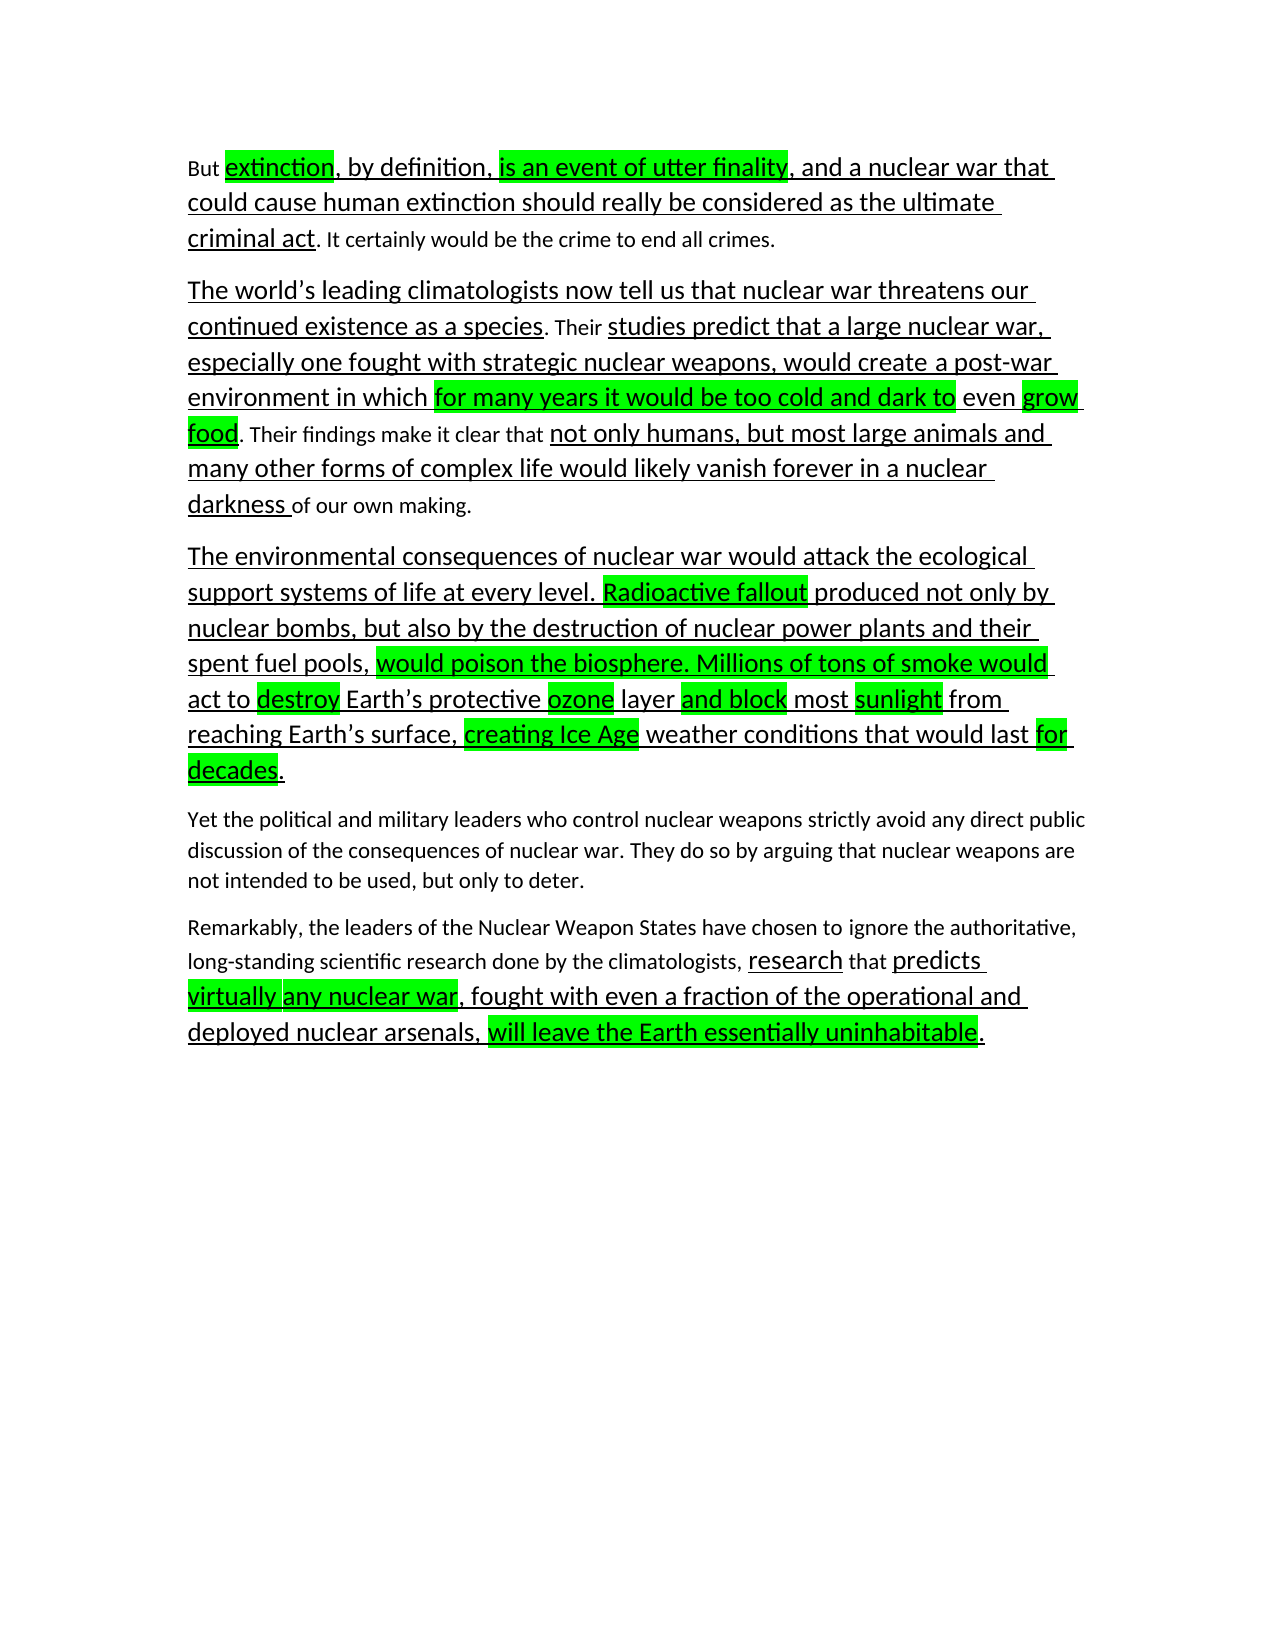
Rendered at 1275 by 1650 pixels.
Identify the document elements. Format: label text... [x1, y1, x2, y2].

text Yet the political and military leaders who control nuclear weapons strictly avoid any direct public discussion of the consequences of nuclear war. They do so by arguing that nuclear weapons are not intended to be used, but only to deter. [187, 806, 1087, 894]
text But extinction, by definition, is an event of utter finality, and a nuclear war that could cause human extinction should really be considered as the ultimate criminal act. It certainly would be the crime to end all crimes. [187, 150, 1087, 254]
text The environmental consequences of nuclear war would attack the ecological support systems of life at every level. Radioactive fallout produced not only by nuclear bombs, but also by the destruction of nuclear power plants and their spent fuel pools, would poison the biosphere. Millions of tons of smoke would act to destroy Earth’s protective ozone layer and block most sunlight from reaching Earth’s surface, creating Ice Age weather conditions that would last for decades. [187, 539, 1087, 786]
text Remarkably, the leaders of the Nuclear Weapon States have chosen to ignore the authoritative, long-standing scientific research done by the climatologists, research that predicts virtually any nuclear war, fought with even a fraction of the operational and deployed nuclear arsenals, will leave the Earth essentially uninhabitable. [187, 913, 1087, 1048]
text The world’s leading climatologists now tell us that nuclear war threatens our continued existence as a species. Their studies predict that a large nuclear war, especially one fought with strategic nuclear weapons, would create a post-war environment in which for many years it would be too cold and dark to even grow food. Their findings make it clear that not only humans, but most large animals and many other forms of complex life would likely vanish forever in a nuclear darkness of our own making. [187, 273, 1087, 520]
